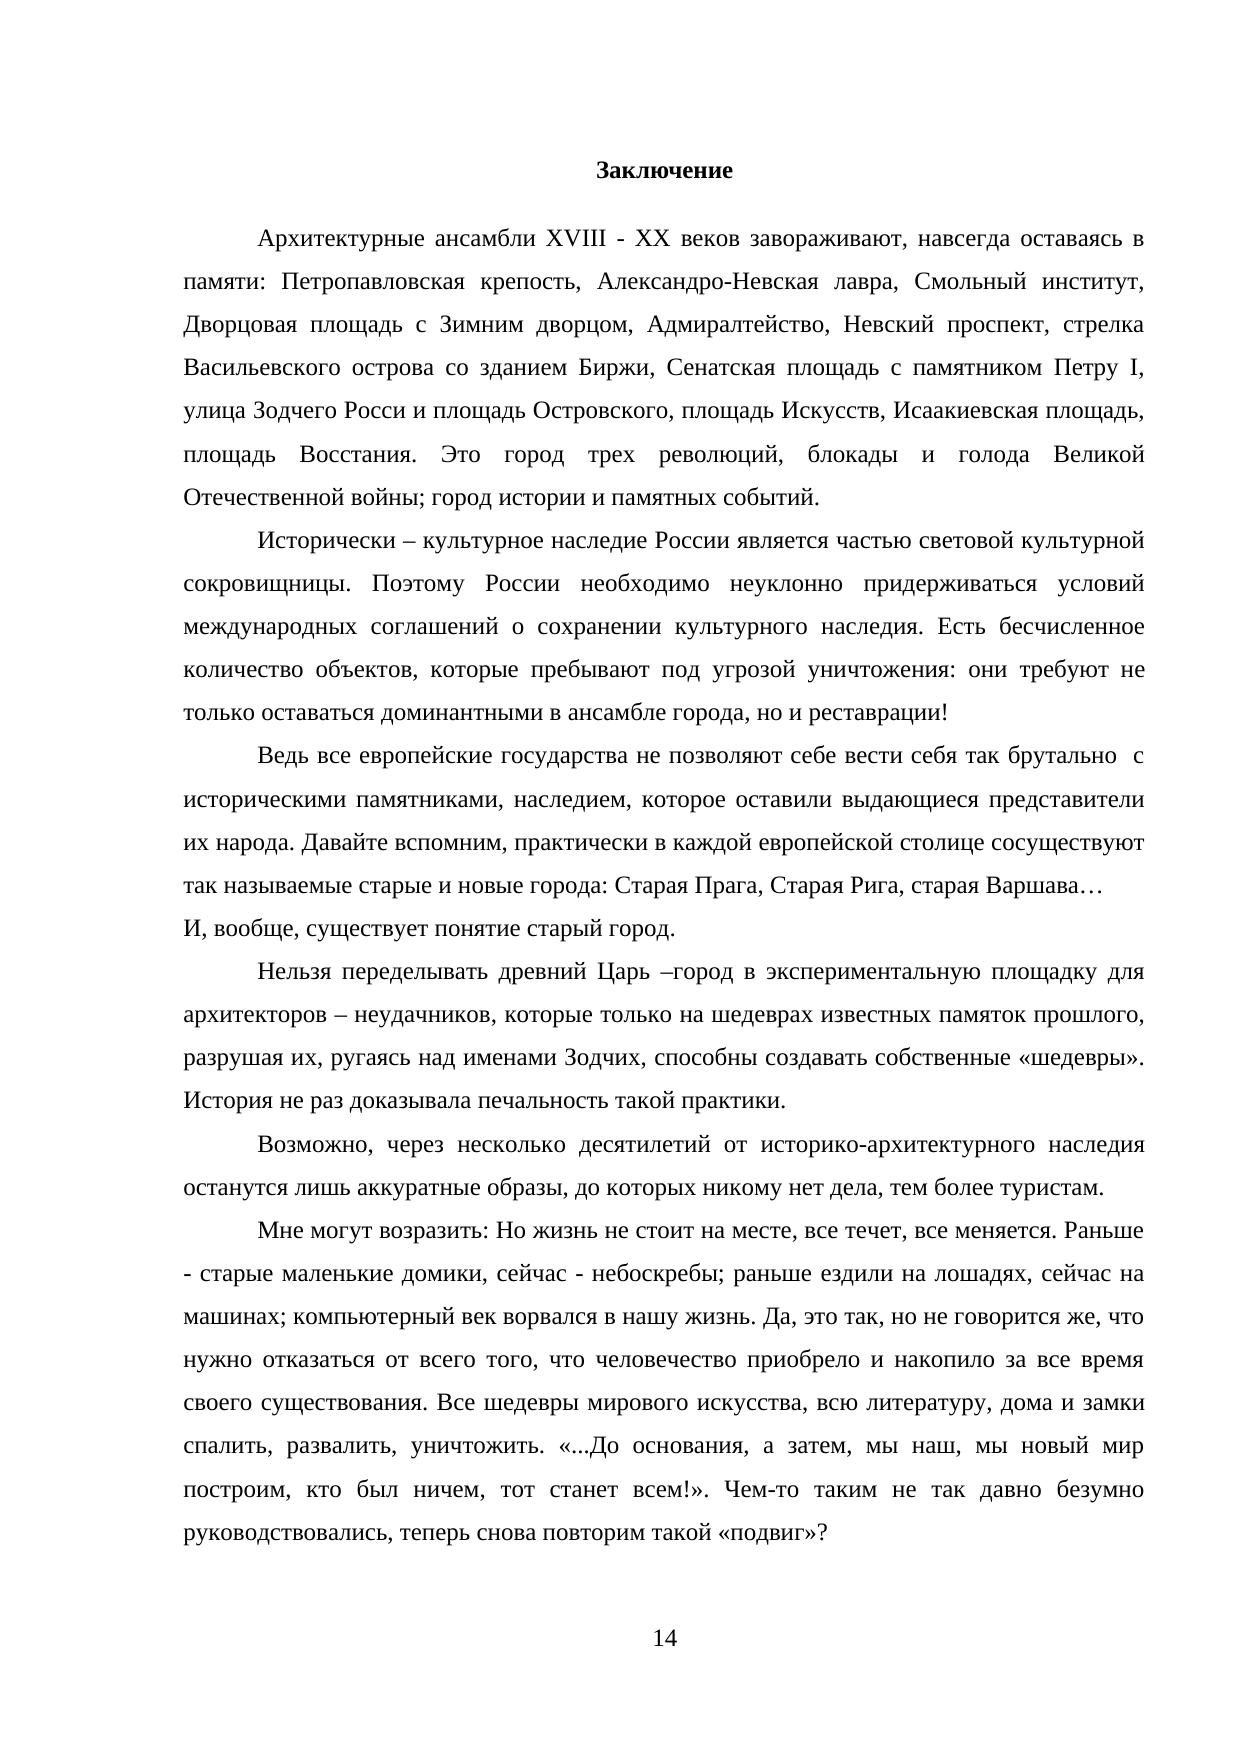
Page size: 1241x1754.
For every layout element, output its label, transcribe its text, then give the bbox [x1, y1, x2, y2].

text Мне могут возразить: Но жизнь не стоит на месте, все течет, все меняется. Раньше - старые маленькие домики, сейчас - небоскребы; раньше ездили на лошадях, сейчас на машинах; компьютерный век ворвался в нашу жизнь. Да, это так, но не говорится же, что нужно отказаться от всего того, что человечество приобрело и накопило за все время своего существования. Все шедевры мирового искусства, всю литературу, дома и замки спалить, развалить, уничтожить. «...До основания, а затем, мы наш, мы новый мир построим, кто был ничем, тот станет всем!». Чем-то таким не так давно безумно руководствовались, теперь снова повторим такой «подвиг»? [183, 1215, 1146, 1546]
text Возможно, через несколько десятилетий от историко-архитектурного наследия останутся лишь аккуратные образы, до которых никому нет дела, тем более туристам. [183, 1129, 1146, 1201]
text Исторически – культурное наследие России является частью световой культурной сокровищницы. Поэтому России необходимо неуклонно придерживаться условий международных соглашений о сохранении культурного наследия. Есть бесчисленное количество объектов, которые пребывают под угрозой уничтожения: они требуют не только оставаться доминантными в ансамбле города, но и реставрации! [183, 525, 1146, 726]
text Ведь все европейские государства не позволяют себе вести себя так брутально с историческими памятниками, наследием, которое оставили выдающиеся представители их народа. Давайте вспомним, практически в каждой европейской столице сосуществуют так называемые старые и новые города: Старая Прага, Старая Рига, старая Варшава… [183, 741, 1146, 899]
text Архитектурные ансамбли XVIII - XX веков завораживают, навсегда оставаясь в памяти: Петропавловская крепость, Александро-Невская лавра, Смольный институт, Дворцовая площадь с Зимним дворцом, Адмиралтейство, Невский проспект, стрелка Васильевского острова со зданием Биржи, Сенатская площадь с памятником Петру I, улица Зодчего Росси и площадь Островского, площадь Искусств, Исаакиевская площадь, площадь Восстания. Это город трех революций, блокады и голода Великой Отечественной войны; город истории и памятных событий. [183, 223, 1146, 511]
text Нельзя переделывать древний Царь –город в экспериментальную площадку для архитекторов – неудачников, которые только на шедеврах известных памяток прошлого, разрушая их, ругаясь над именами Зодчих, способны создавать собственные «шедевры». История не раз доказывала печальность такой практики. [183, 956, 1146, 1114]
subtitle Заключение [183, 155, 1146, 184]
text И, вообще, существует понятие старый город. [183, 913, 1146, 942]
